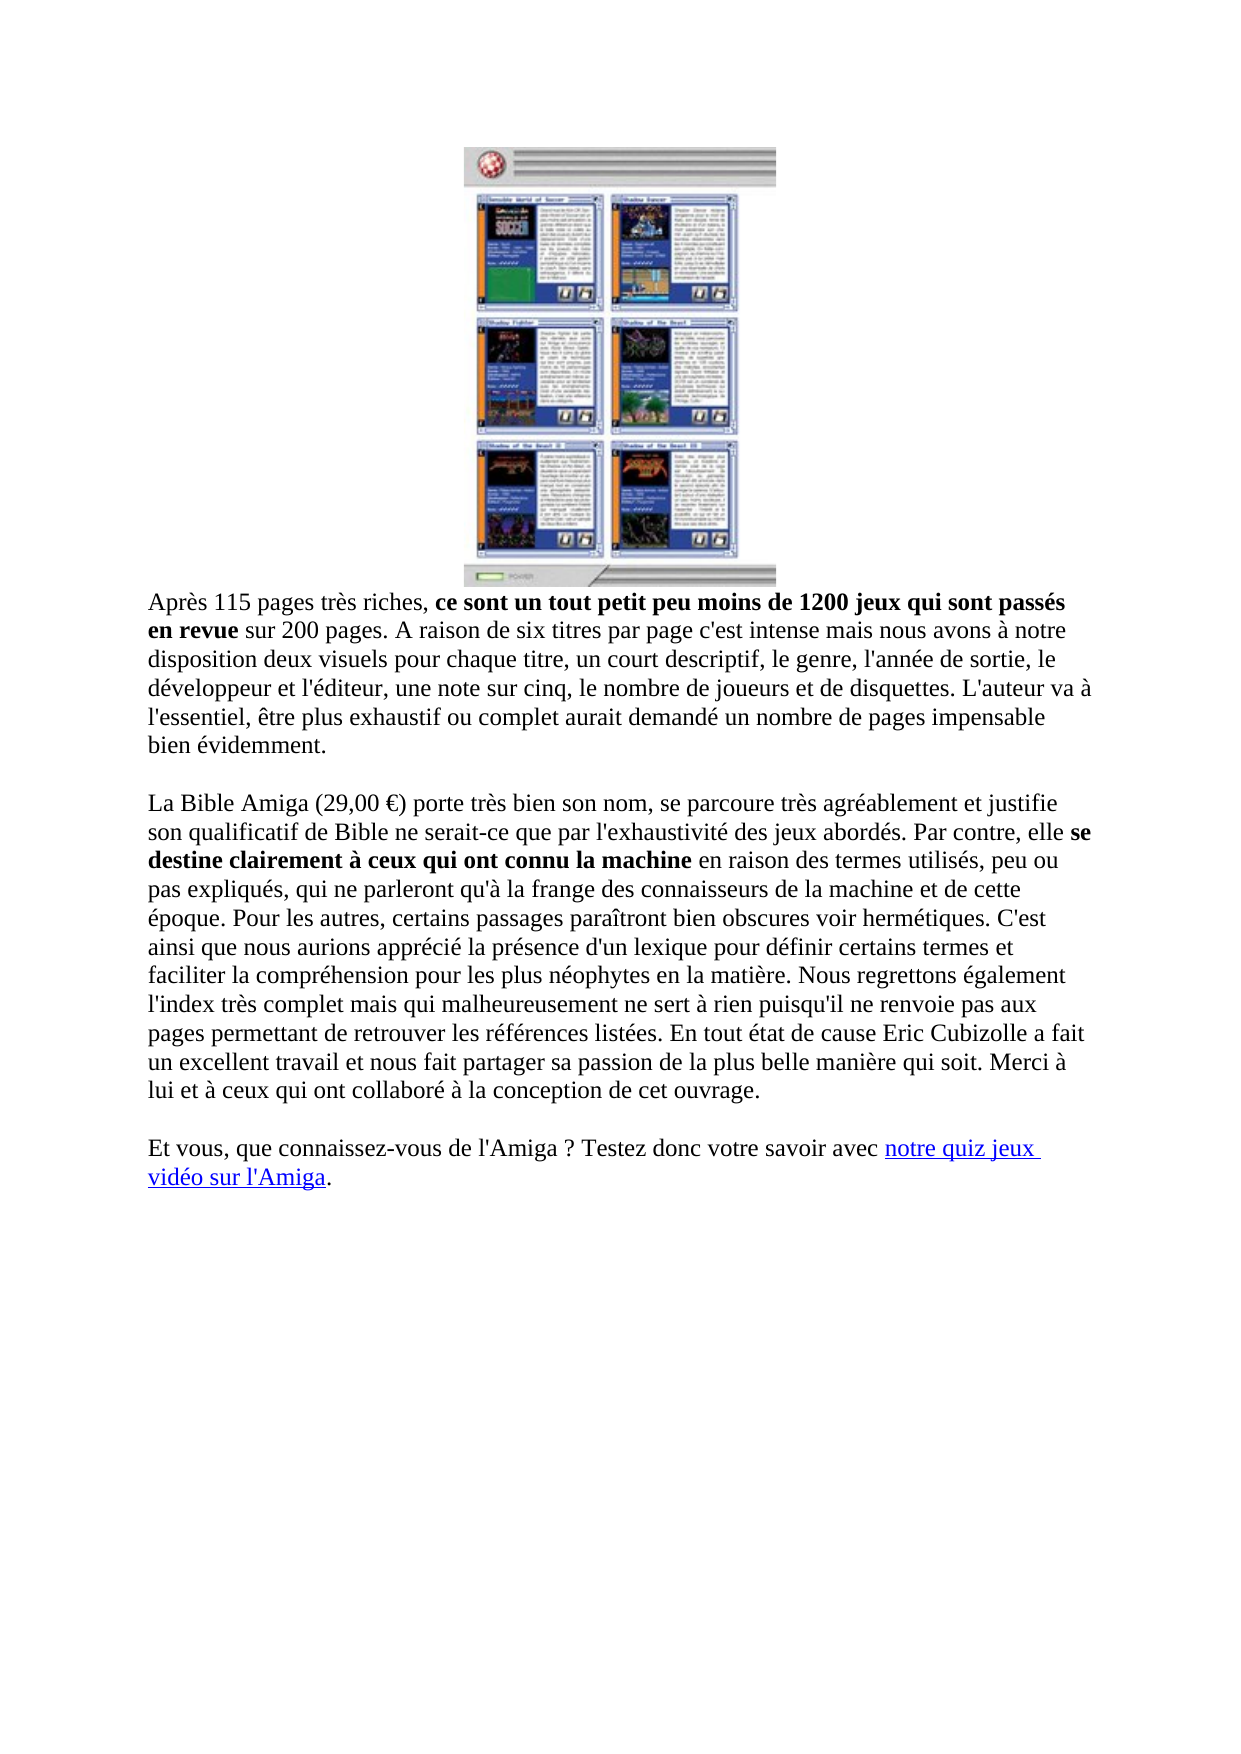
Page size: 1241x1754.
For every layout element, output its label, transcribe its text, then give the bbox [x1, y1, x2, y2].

picture [463, 147, 777, 587]
text Après 115 pages très riches, ce sont un tout petit peu moins de 1200 jeux qui sont passés en revue sur 200 pages. A raison de six titres par page c'est intense mais nous avons à notre disposition deux visuels pour chaque titre, un court descriptif, le genre, l'année de sortie, le développeur et l'éditeur, une note sur cinq, le nombre de joueurs et de disquettes. L'auteur va à l'essentiel, être plus exhaustif ou complet aurait demandé un nombre de pages impensable bien évidemment. La Bible Amiga (29,00 €) porte très bien son nom, se parcoure très agréablement et justifie son qualificatif de Bible ne serait-ce que par l'exhaustivité des jeux abordés. Par contre, elle se destine clairement à ceux qui ont connu la machine en raison des termes utilisés, peu ou pas expliqués, qui ne parleront qu'à la frange des connaisseurs de la machine et de cette époque. Pour les autres, certains passages paraîtront bien obscures voir hermétiques. C'est ainsi que nous aurions apprécié la présence d'un lexique pour définir certains termes et faciliter la compréhension pour les plus néophytes en la matière. Nous regrettons également l'index très complet mais qui malheureusement ne sert à rien puisqu'il ne renvoie pas aux pages permettant de retrouver les références listées. En tout état de cause Eric Cubizolle a fait un excellent travail et nous fait partager sa passion de la plus belle manière qui soit. Merci à lui et à ceux qui ont collaboré à la conception de cet ouvrage. Et vous, que connaissez-vous de l'Amiga ? Testez donc votre savoir avec notre quiz jeux vidéo sur l'Amiga. [148, 587, 1093, 1190]
